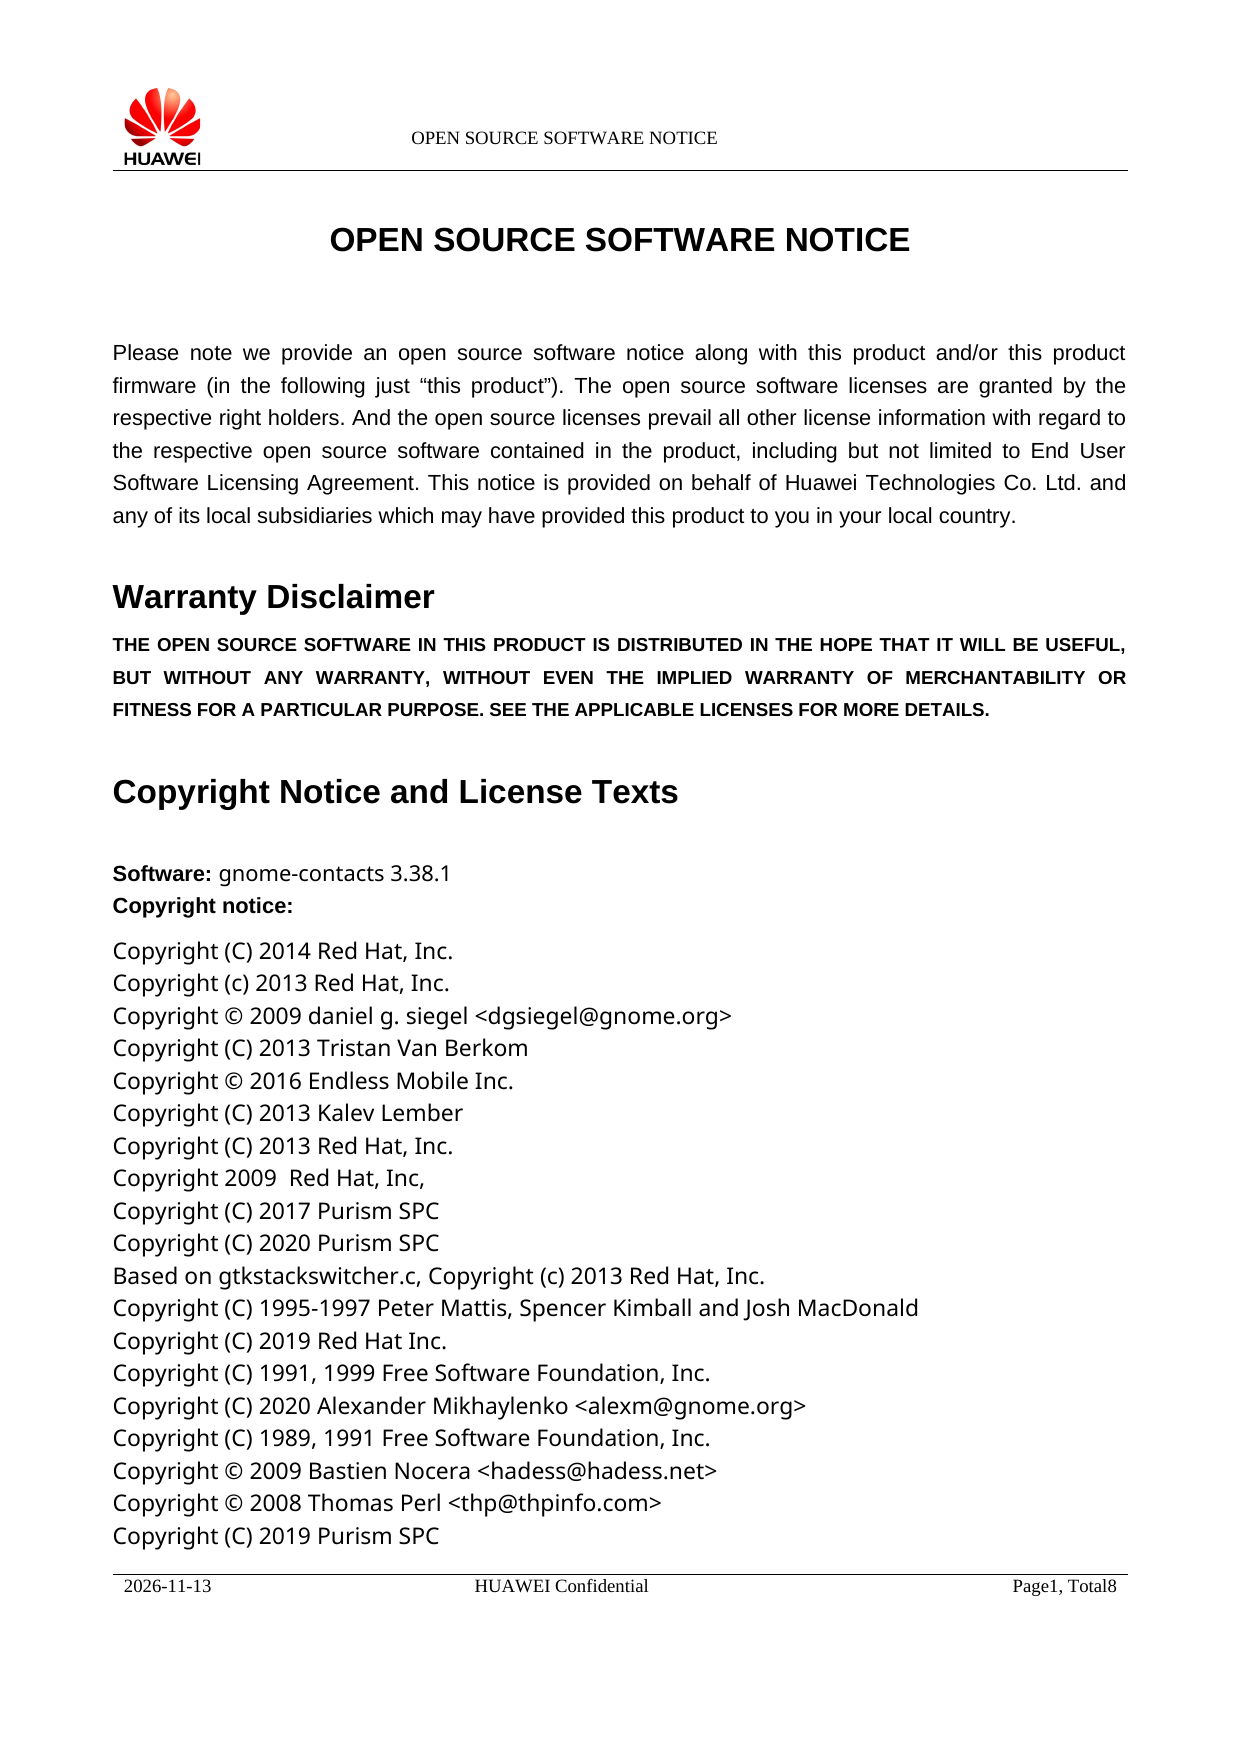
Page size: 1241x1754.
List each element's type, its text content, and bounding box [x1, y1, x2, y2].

text Warranty Disclaimer [112, 564, 1128, 629]
text OPEN SOURCE SOFTWARE NOTICE [112, 206, 1128, 271]
text Please note we provide an open source software notice along with this product and/or this product firmware (in the following just “this product”). The open source software licenses are granted by the respective right holders. And the open source licenses prevail all other license information with regard to the respective open source software contained in the product, including but not limited to End User Software Licensing Agreement. This notice is provided on behalf of Huawei Technologies Co. Ltd. and any of its local subsidiaries which may have provided this product to you in your local country. [112, 336, 1128, 531]
picture [124, 88, 201, 165]
text Copyright Notice and License Texts [112, 759, 1128, 824]
text The open source software in this product is distributed in the hope that it will be useful, but WITHOUT ANY WARRANTY, without even the implied warranty of MERCHANTABILITY or FITNESS FOR A PARTICULAR PURPOSE. See the applicable licenses for more details. [112, 629, 1128, 726]
text Copyright notice: [112, 889, 1128, 921]
title Software: gnome-contacts 3.38.1 [112, 856, 1128, 889]
